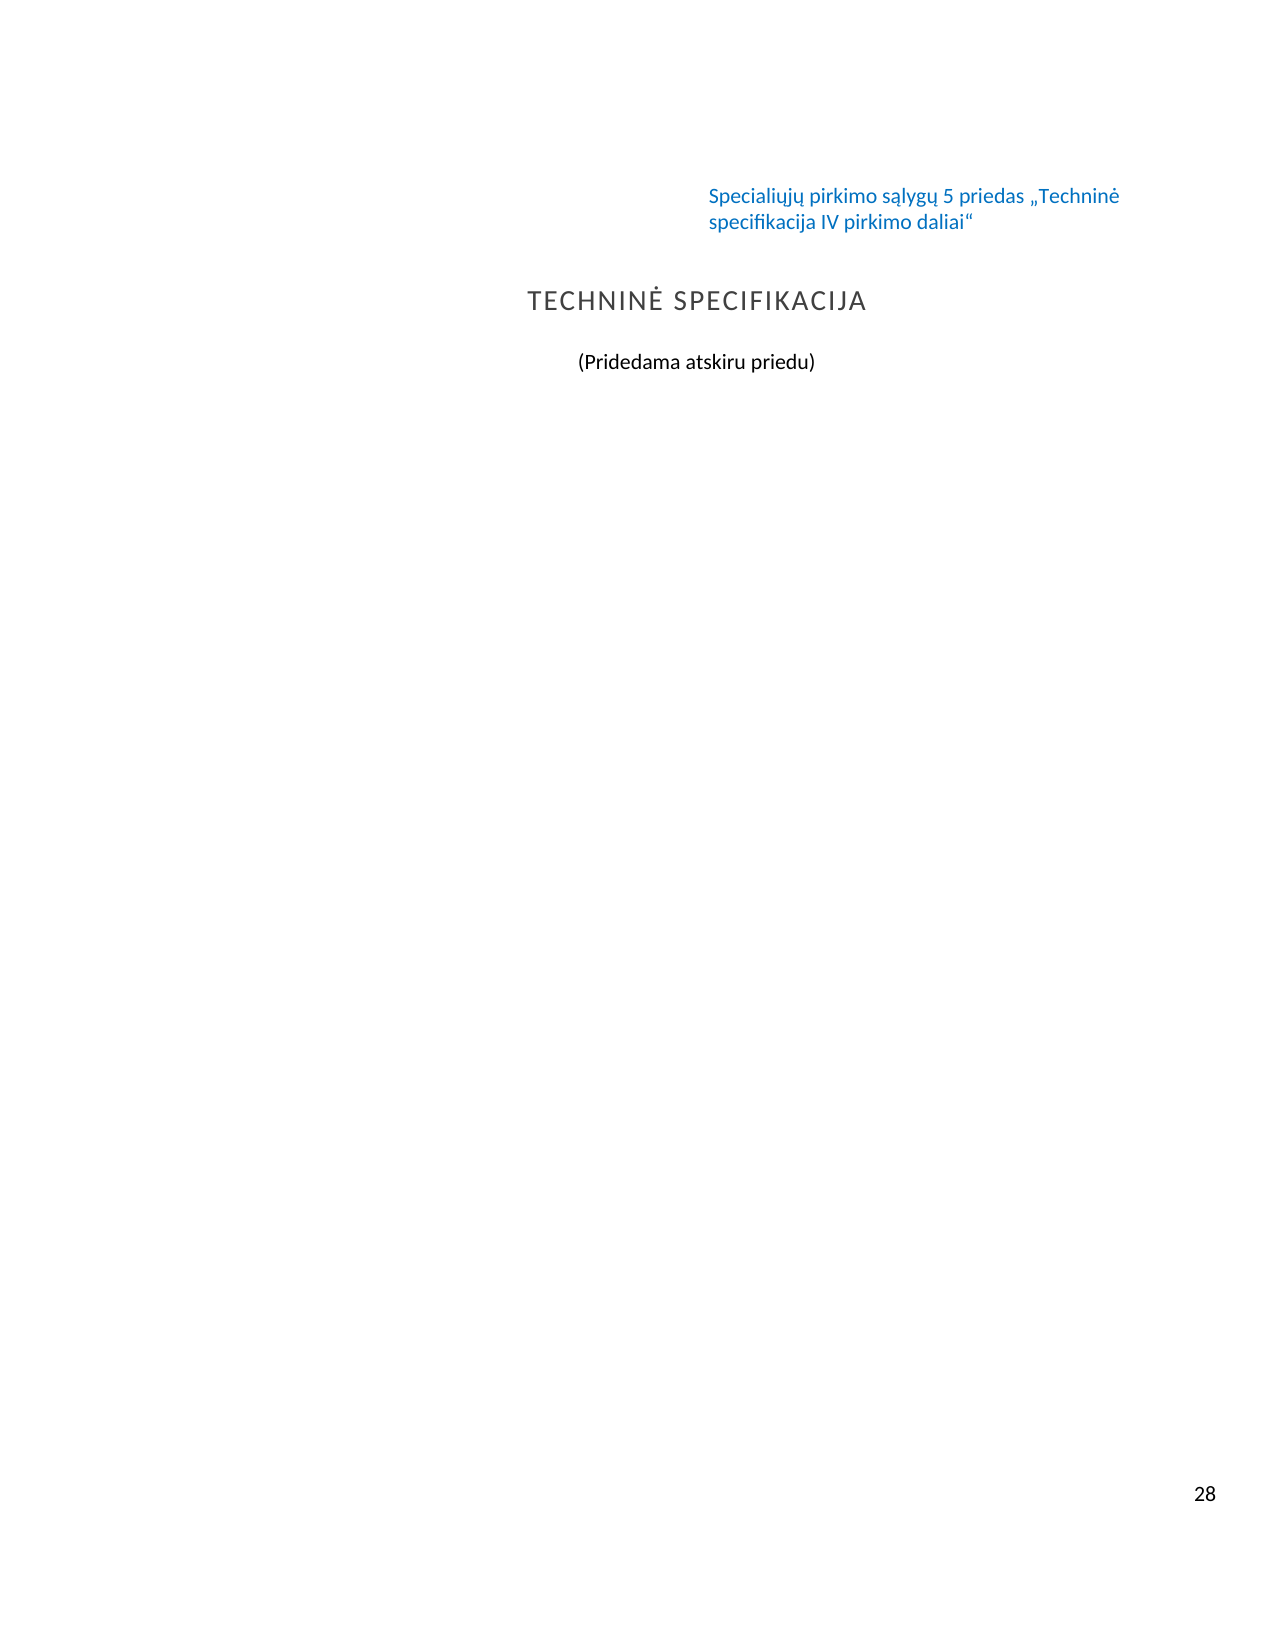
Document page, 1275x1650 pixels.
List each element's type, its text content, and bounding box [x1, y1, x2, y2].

subtitle TECHNINĖ SPECIFIKACIJA [177, 282, 1216, 318]
text (Pridedama atskiru priedu) [177, 348, 1216, 375]
subtitle Specialiųjų pirkimo sąlygų 5 priedas „Techninė specifikacija IV pirkimo daliai“ [709, 182, 1216, 235]
